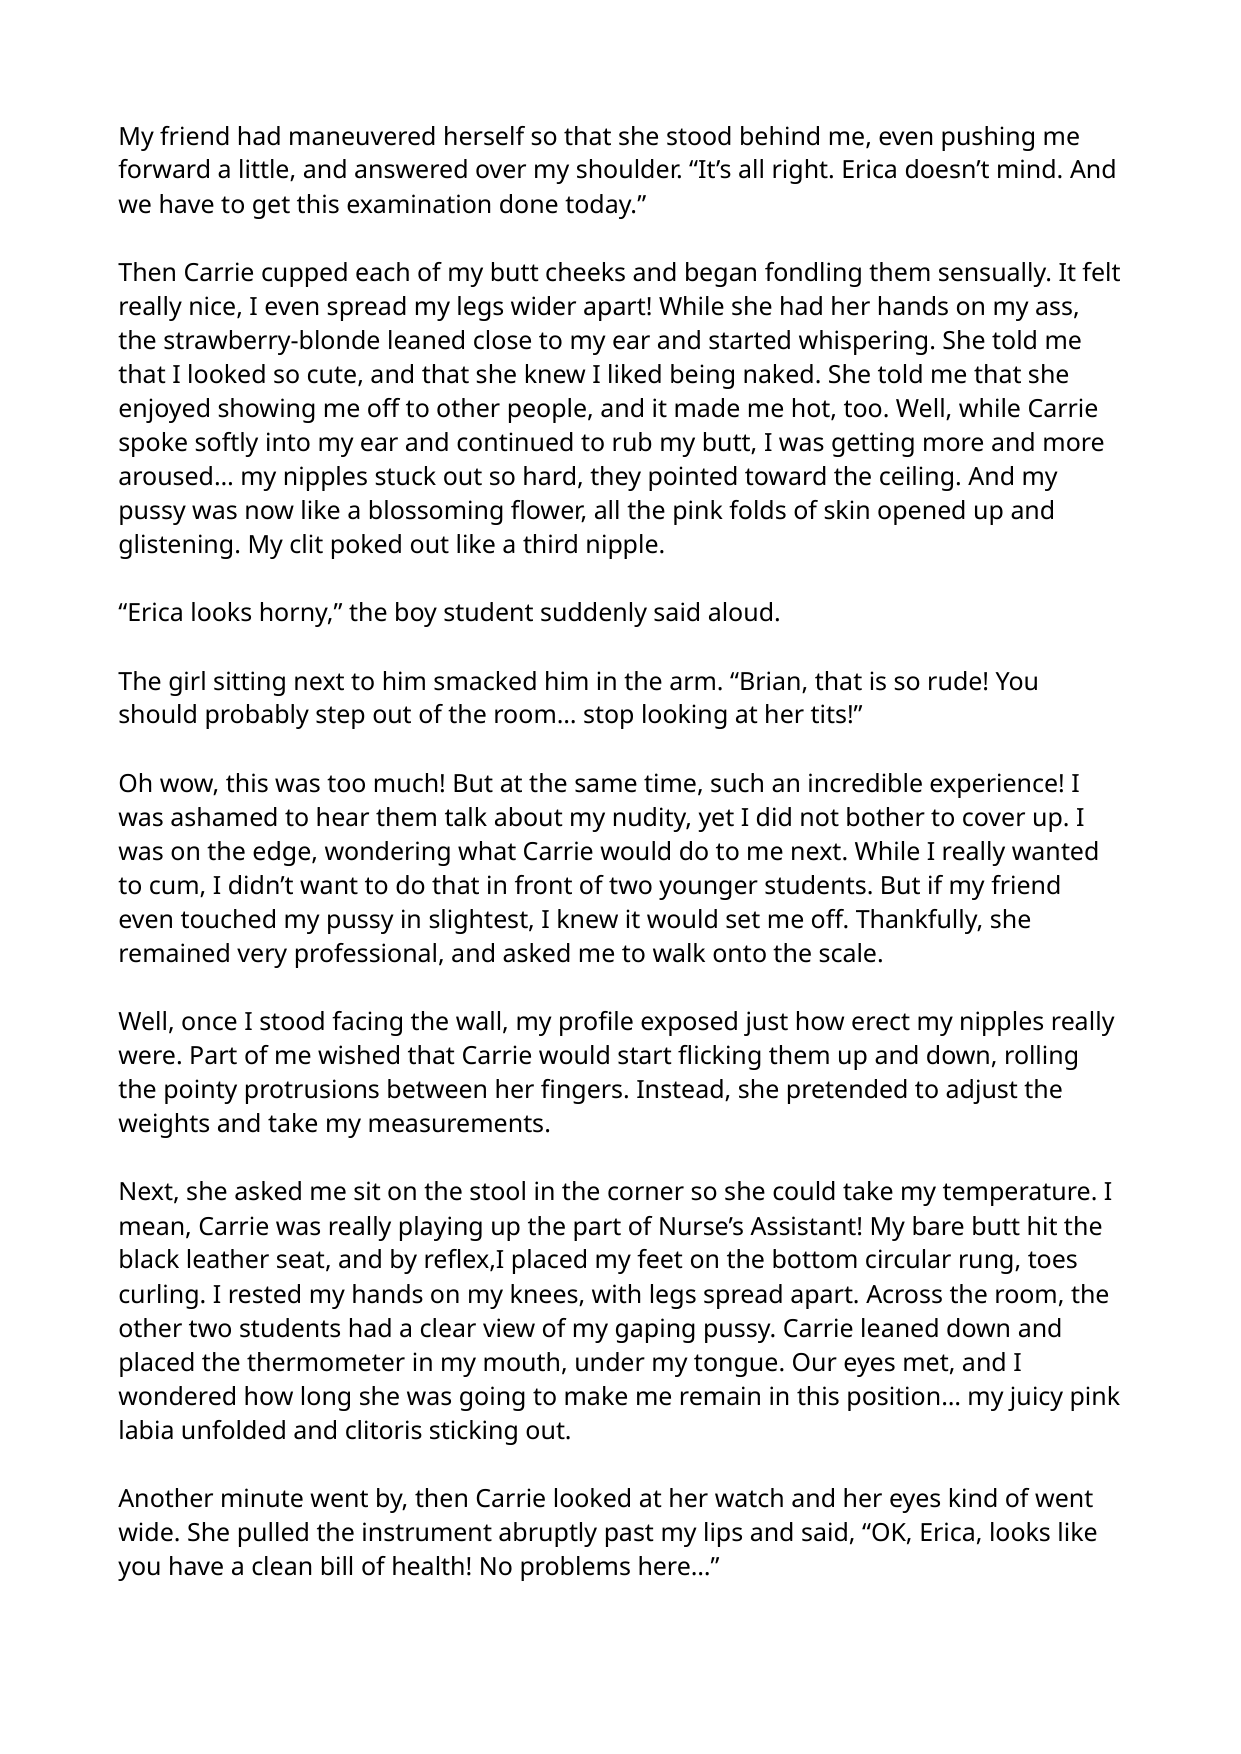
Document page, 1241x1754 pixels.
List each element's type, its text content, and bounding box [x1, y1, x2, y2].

text The girl sitting next to him smacked him in the arm. “Brian, that is so rude! You should probably step out of the room… stop looking at her tits!” [118, 663, 1122, 731]
text Well, once I stood facing the wall, my profile exposed just how erect my nipples really were. Part of me wished that Carrie would start flicking them up and down, rolling the pointy protrusions between her fingers. Instead, she pretended to adjust the weights and take my measurements. [118, 1004, 1122, 1140]
text My friend had maneuvered herself so that she stood behind me, even pushing me forward a little, and answered over my shoulder. “It’s all right. Erica doesn’t mind. And we have to get this examination done today.” [118, 118, 1122, 220]
text Another minute went by, then Carrie looked at her watch and her eyes kind of went wide. She pulled the instrument abruptly past my lips and said, “OK, Erica, looks like you have a clean bill of health! No problems here…” [118, 1481, 1122, 1583]
text “Erica looks horny,” the boy student suddenly said aloud. [118, 595, 1122, 629]
text Next, she asked me sit on the stool in the corner so she could take my temperature. I mean, Carrie was really playing up the part of Nurse’s Assistant! My bare butt hit the black leather seat, and by reflex,I placed my feet on the bottom circular rung, toes curling. I rested my hands on my knees, with legs spread apart. Across the room, the other two students had a clear view of my gaping pussy. Carrie leaned down and placed the thermometer in my mouth, under my tongue. Our eyes met, and I wondered how long she was going to make me remain in this position… my juicy pink labia unfolded and clitoris sticking out. [118, 1174, 1122, 1447]
text Oh wow, this was too much! But at the same time, such an incredible experience! I was ashamed to hear them talk about my nudity, yet I did not bother to cover up. I was on the edge, wondering what Carrie would do to me next. While I really wanted to cum, I didn’t want to do that in front of two younger students. But if my friend even touched my pussy in slightest, I knew it would set me off. Thankfully, she remained very professional, and asked me to walk onto the scale. [118, 765, 1122, 970]
text Then Carrie cupped each of my butt cheeks and began fondling them sensually. It felt really nice, I even spread my legs wider apart! While she had her hands on my ass, the strawberry-blonde leaned close to my ear and started whispering. She told me that I looked so cute, and that she knew I liked being naked. She told me that she enjoyed showing me off to other people, and it made me hot, too. Well, while Carrie spoke softly into my ear and continued to rub my butt, I was getting more and more aroused… my nipples stuck out so hard, they pointed toward the ceiling. And my pussy was now like a blossoming flower, all the pink folds of skin opened up and glistening. My clit poked out like a third nipple. [118, 254, 1122, 561]
